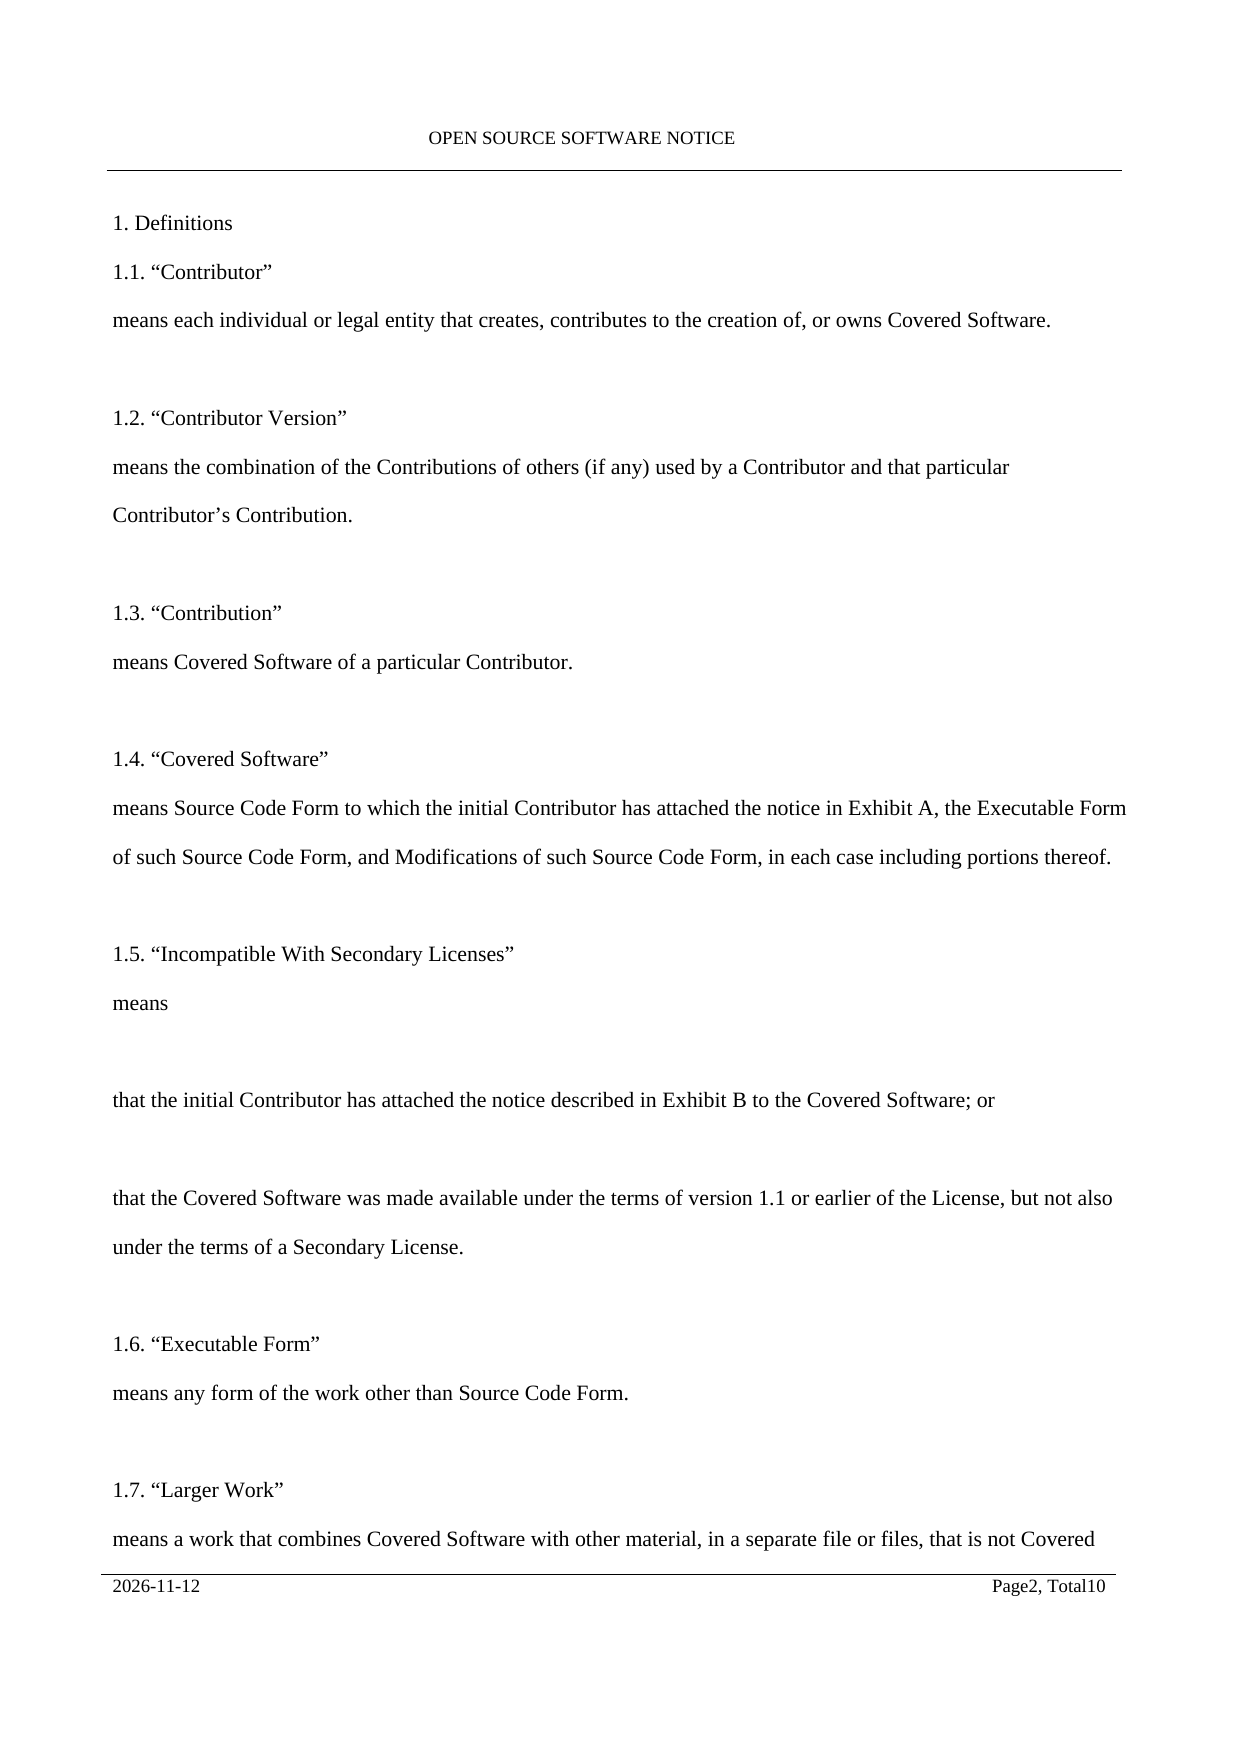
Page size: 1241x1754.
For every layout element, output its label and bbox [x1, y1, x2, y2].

text [112, 206, 1128, 1555]
